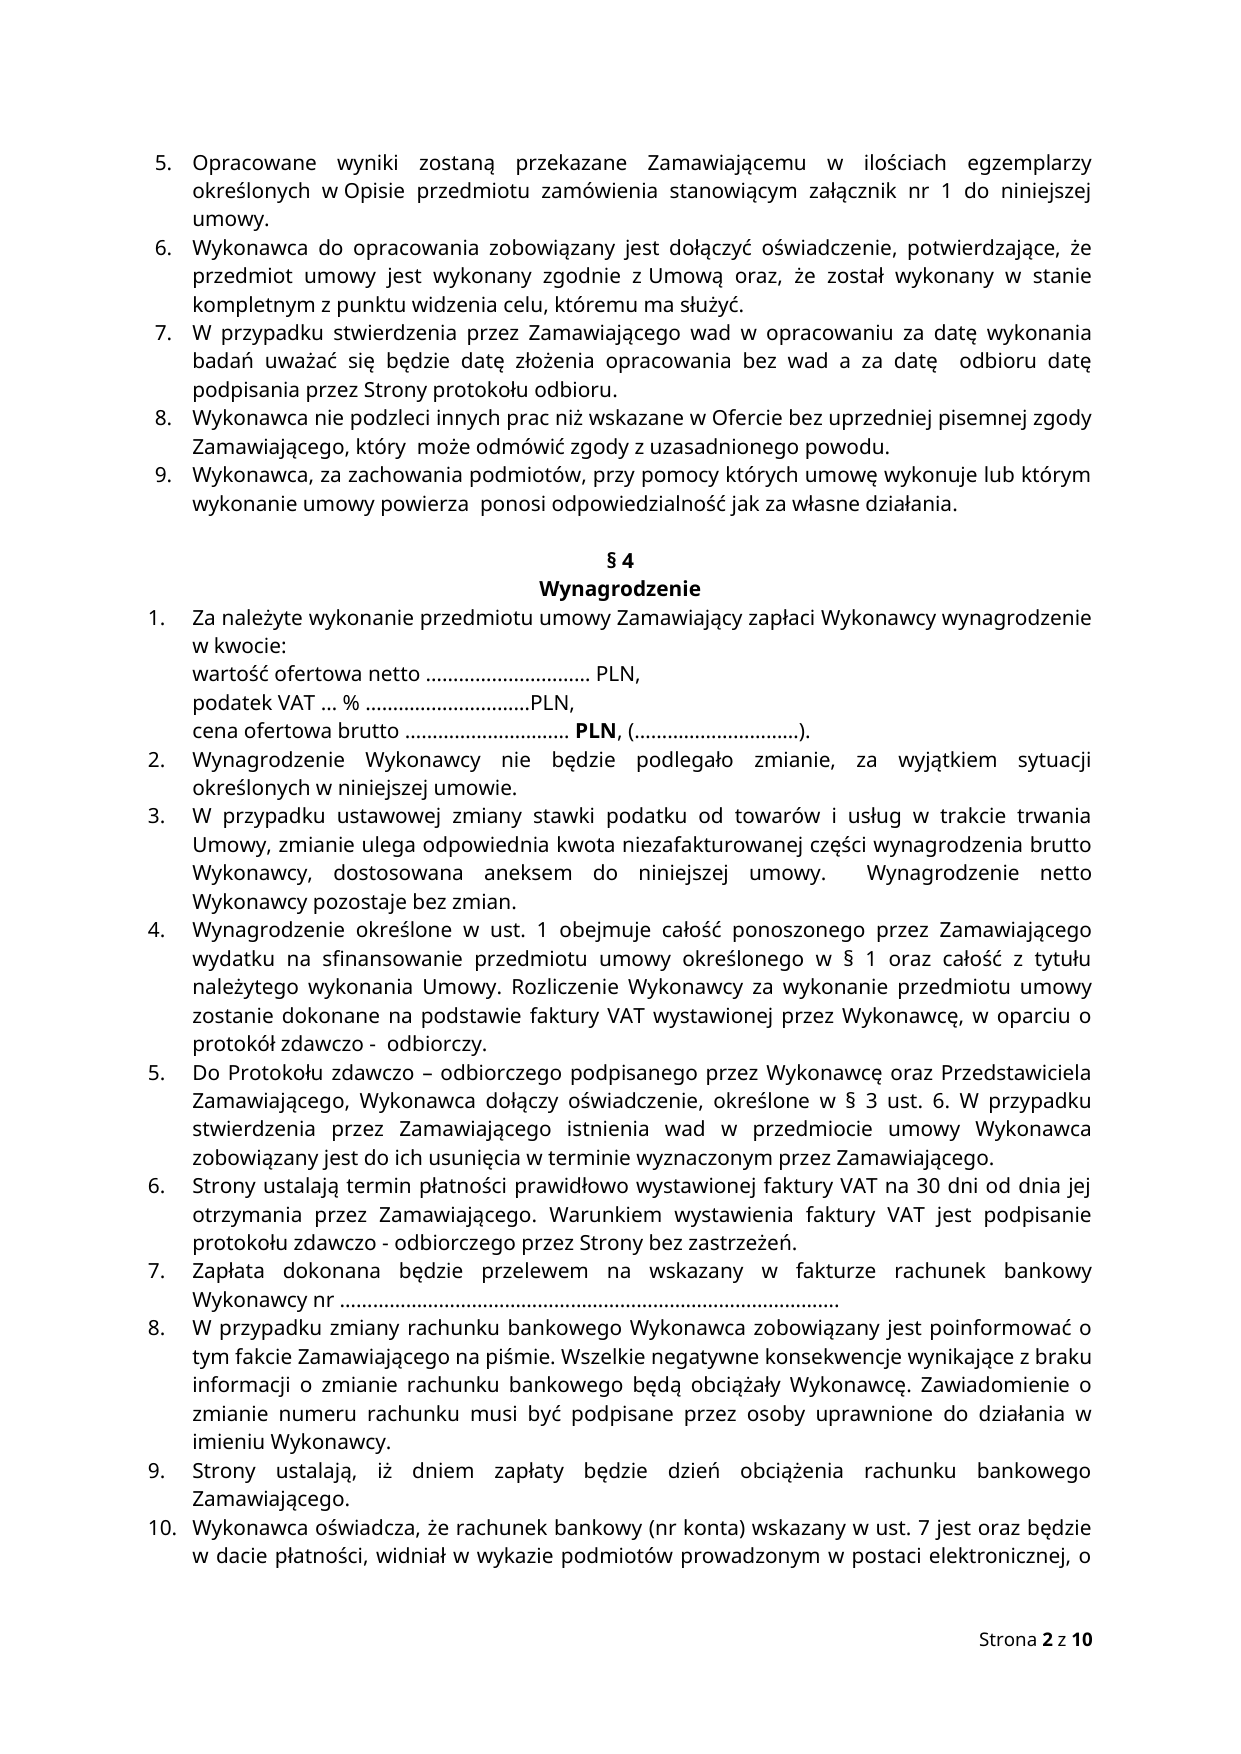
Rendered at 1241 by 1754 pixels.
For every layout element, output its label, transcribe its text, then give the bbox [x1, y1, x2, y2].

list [148, 1513, 1093, 1569]
list W przypadku stwierdzenia przez Zamawiającego wad w opracowaniu za datę wykonania badań uważać się będzie datę złożenia opracowania bez wad a za datę odbioru datę podpisania przez Strony protokołu odbioru. [154, 318, 1093, 403]
list Wykonawca nie podzleci innych prac niż wskazane w Ofercie bez uprzedniej pisemnej zgody Zamawiającego, który może odmówić zgody z uzasadnionego powodu. [154, 403, 1093, 460]
list Wynagrodzenie określone w ust. 1 obejmuje całość ponoszonego przez Zamawiającego wydatku na sfinansowanie przedmiotu umowy określonego w § 1 oraz całość z tytułu należytego wykonania Umowy. Rozliczenie Wykonawcy za wykonanie przedmiotu umowy zostanie dokonane na podstawie faktury VAT wystawionej przez Wykonawcę, w oparciu o protokół zdawczo - odbiorczy. [148, 915, 1093, 1058]
list Strony ustalają termin płatności prawidłowo wystawionej faktury VAT na 30 dni od dnia jej otrzymania przez Zamawiającego. Warunkiem wystawienia faktury VAT jest podpisanie protokołu zdawczo - odbiorczego przez Strony bez zastrzeżeń. [148, 1171, 1093, 1257]
list Zapłata dokonana będzie przelewem na wskazany w fakturze rachunek bankowy Wykonawcy nr ………………………………………………………………………………. [148, 1257, 1093, 1313]
text wartość ofertowa netto ………………………… PLN, [148, 659, 1093, 688]
list Do Protokołu zdawczo – odbiorczego podpisanego przez Wykonawcę oraz Przedstawiciela Zamawiającego, Wykonawca dołączy oświadczenie, określone w § 3 ust. 6. W przypadku stwierdzenia przez Zamawiającego istnienia wad w przedmiocie umowy Wykonawca zobowiązany jest do ich usunięcia w terminie wyznaczonym przez Zamawiającego. [148, 1058, 1093, 1171]
list W przypadku zmiany rachunku bankowego Wykonawca zobowiązany jest poinformować o tym fakcie Zamawiającego na piśmie. Wszelkie negatywne konsekwencje wynikające z braku informacji o zmianie rachunku bankowego będą obciążały Wykonawcę. Zawiadomienie o zmianie numeru rachunku musi być podpisane przez osoby uprawnione do działania w imieniu Wykonawcy. [148, 1313, 1093, 1456]
list Za należyte wykonanie przedmiotu umowy Zamawiający zapłaci Wykonawcy wynagrodzenie w kwocie: [148, 603, 1093, 659]
list Opracowane wyniki zostaną przekazane Zamawiającemu w ilościach egzemplarzy określonych w Opisie przedmiotu zamówienia stanowiącym załącznik nr 1 do niniejszej umowy. [154, 148, 1093, 233]
list W przypadku ustawowej zmiany stawki podatku od towarów i usług w trakcie trwania Umowy, zmianie ulega odpowiednia kwota niezafakturowanej części wynagrodzenia brutto Wykonawcy, dostosowana aneksem do niniejszej umowy. Wynagrodzenie netto Wykonawcy pozostaje bez zmian. [148, 802, 1093, 915]
list Wykonawca, za zachowania podmiotów, przy pomocy których umowę wykonuje lub którym wykonanie umowy powierza ponosi odpowiedzialność jak za własne działania. [154, 460, 1093, 517]
list Wykonawca do opracowania zobowiązany jest dołączyć oświadczenie, potwierdzające, że przedmiot umowy jest wykonany zgodnie z Umową oraz, że został wykonany w stanie kompletnym z punktu widzenia celu, któremu ma służyć. [154, 233, 1093, 318]
list Strony ustalają, iż dniem zapłaty będzie dzień obciążenia rachunku bankowego Zamawiającego. [148, 1456, 1093, 1513]
text Wynagrodzenie [148, 574, 1093, 603]
text § 4 [148, 546, 1093, 574]
text podatek VAT … % …………………………PLN, [148, 688, 1093, 716]
list Wynagrodzenie Wykonawcy nie będzie podlegało zmianie, za wyjątkiem sytuacji określonych w niniejszej umowie. [148, 745, 1093, 802]
text cena ofertowa brutto ………………………… PLN, (…………………………). [148, 716, 1093, 745]
